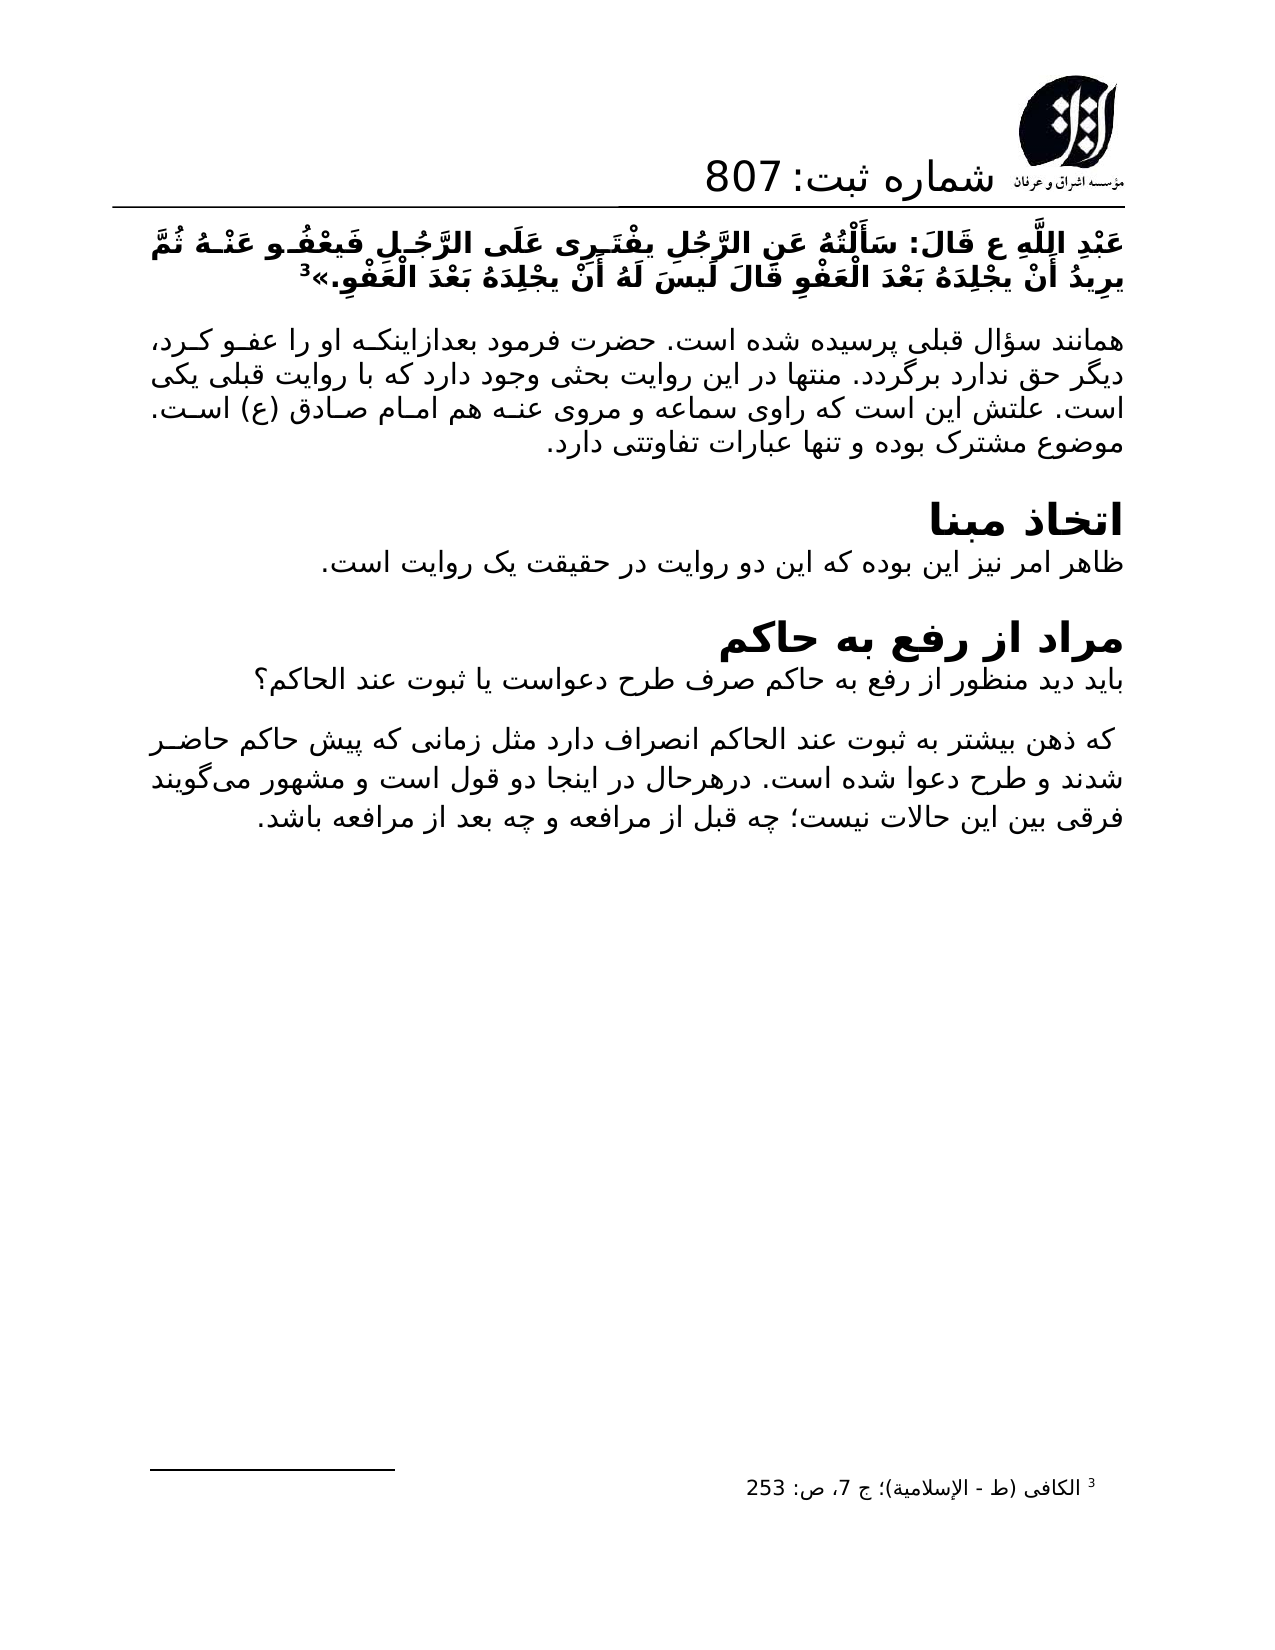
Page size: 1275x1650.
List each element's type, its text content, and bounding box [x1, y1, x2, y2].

text که ذهن بیشتر به ثبوت عند الحاکم انصراف دارد مثل زمانی که پیش حاکم حاضر شدند و طرح دعوا شده است. درهرحال در اینجا دو قول است و مشهور می‌گویند فرقی بین این حالات نیست؛ چه قبل از مرافعه و چه بعد از مرافعه باشد. [150, 722, 1125, 834]
subtitle اتخاذ مبنا [150, 495, 1125, 546]
text همانند سؤال قبلی پرسیده شده است. حضرت فرمود بعدازاینکه او را عفو کرد، دیگر حق ندارد برگردد. منتها در این روایت بحثی وجود دارد که با روایت قبلی یکی است. علتش این است که راوی سماعه و مروی عنه هم امام صادق (ع) است. موضوع مشترک بوده و تنها عبارات تفاوتتی دارد. [150, 323, 1125, 459]
text باید دید منظور از رفع به حاکم صرف طرح دعواست یا ثبوت عند الحاکم؟ [150, 662, 1125, 696]
picture [1010, 75, 1125, 192]
subtitle مراد از رفع به حاکم [150, 614, 1125, 662]
text ظاهر امر نیز این بوده که این دو روایت در حقیقت یک روایت است. [150, 546, 1125, 580]
